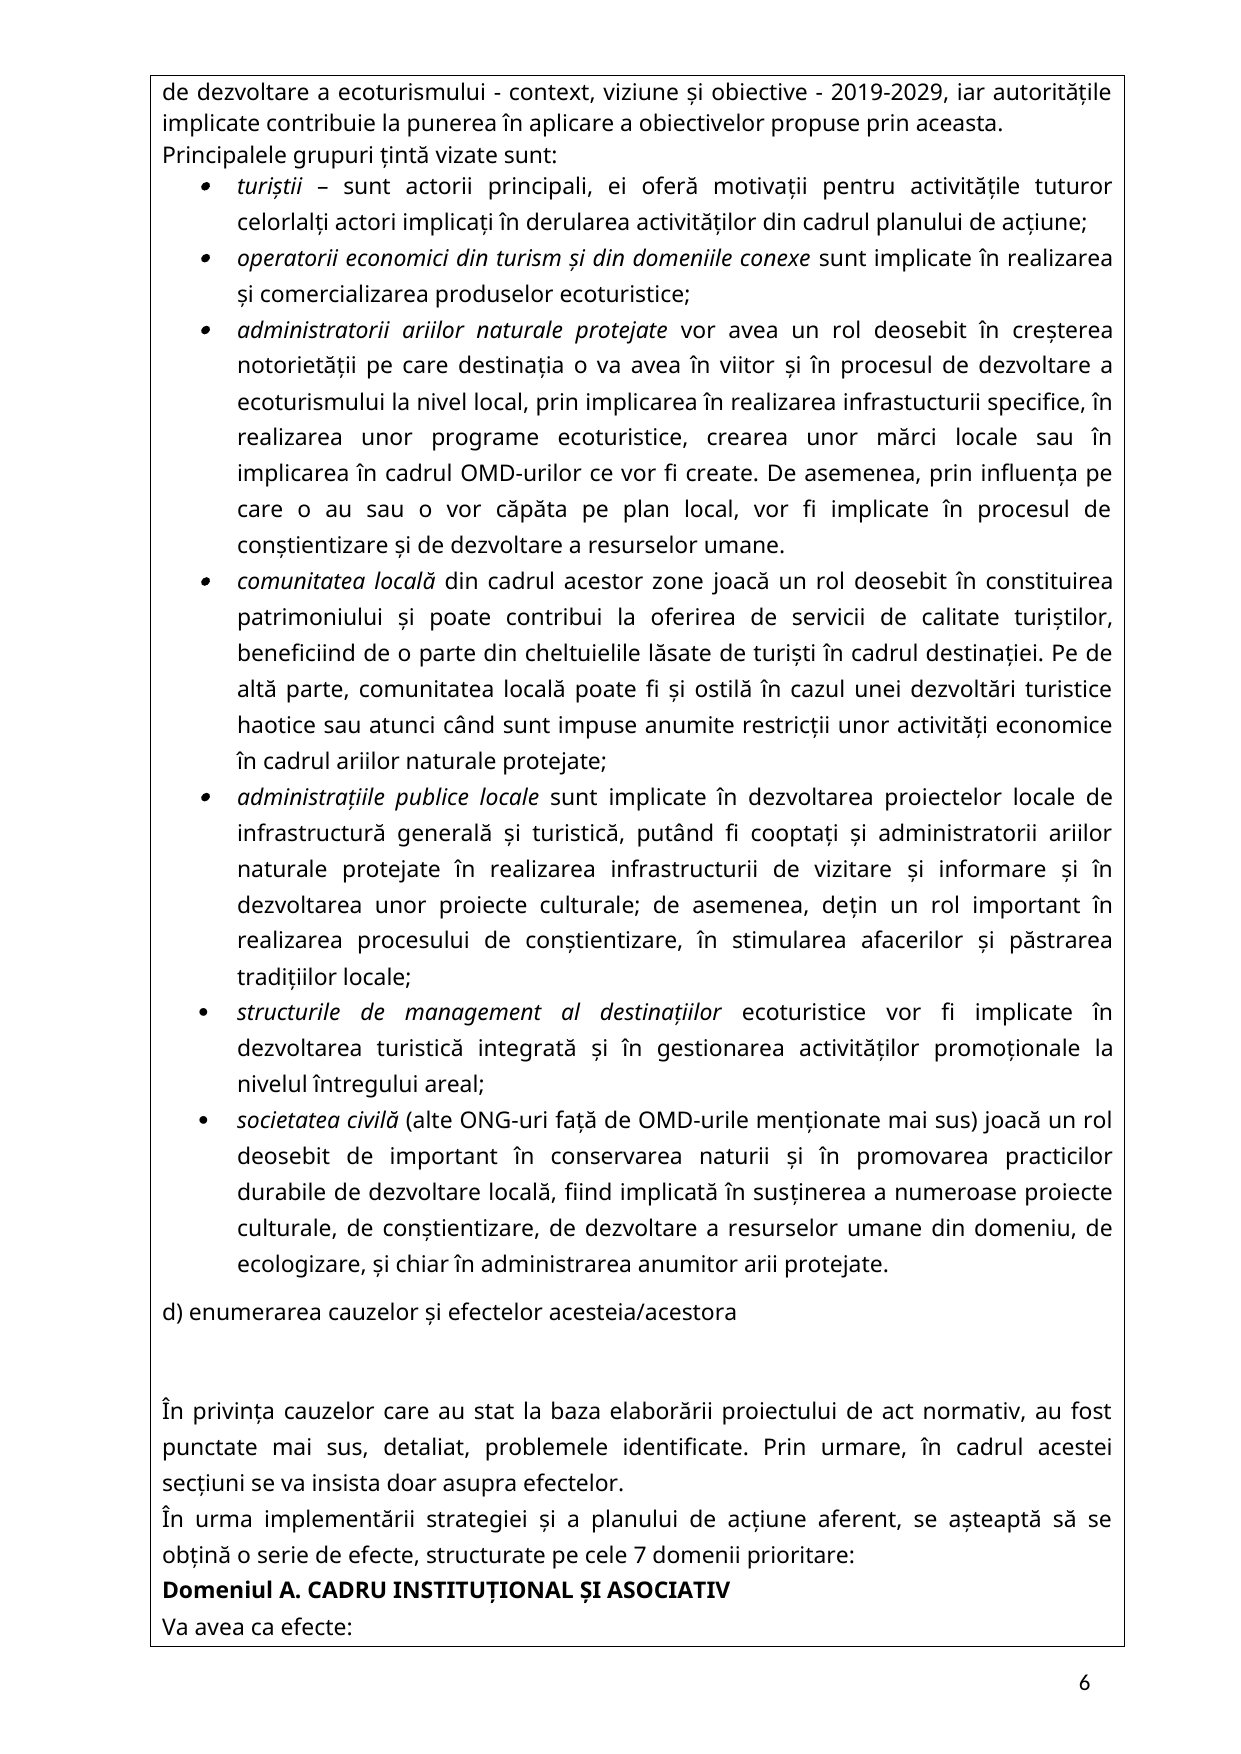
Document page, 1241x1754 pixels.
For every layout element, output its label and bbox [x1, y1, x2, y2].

table_cell [151, 76, 1124, 1646]
